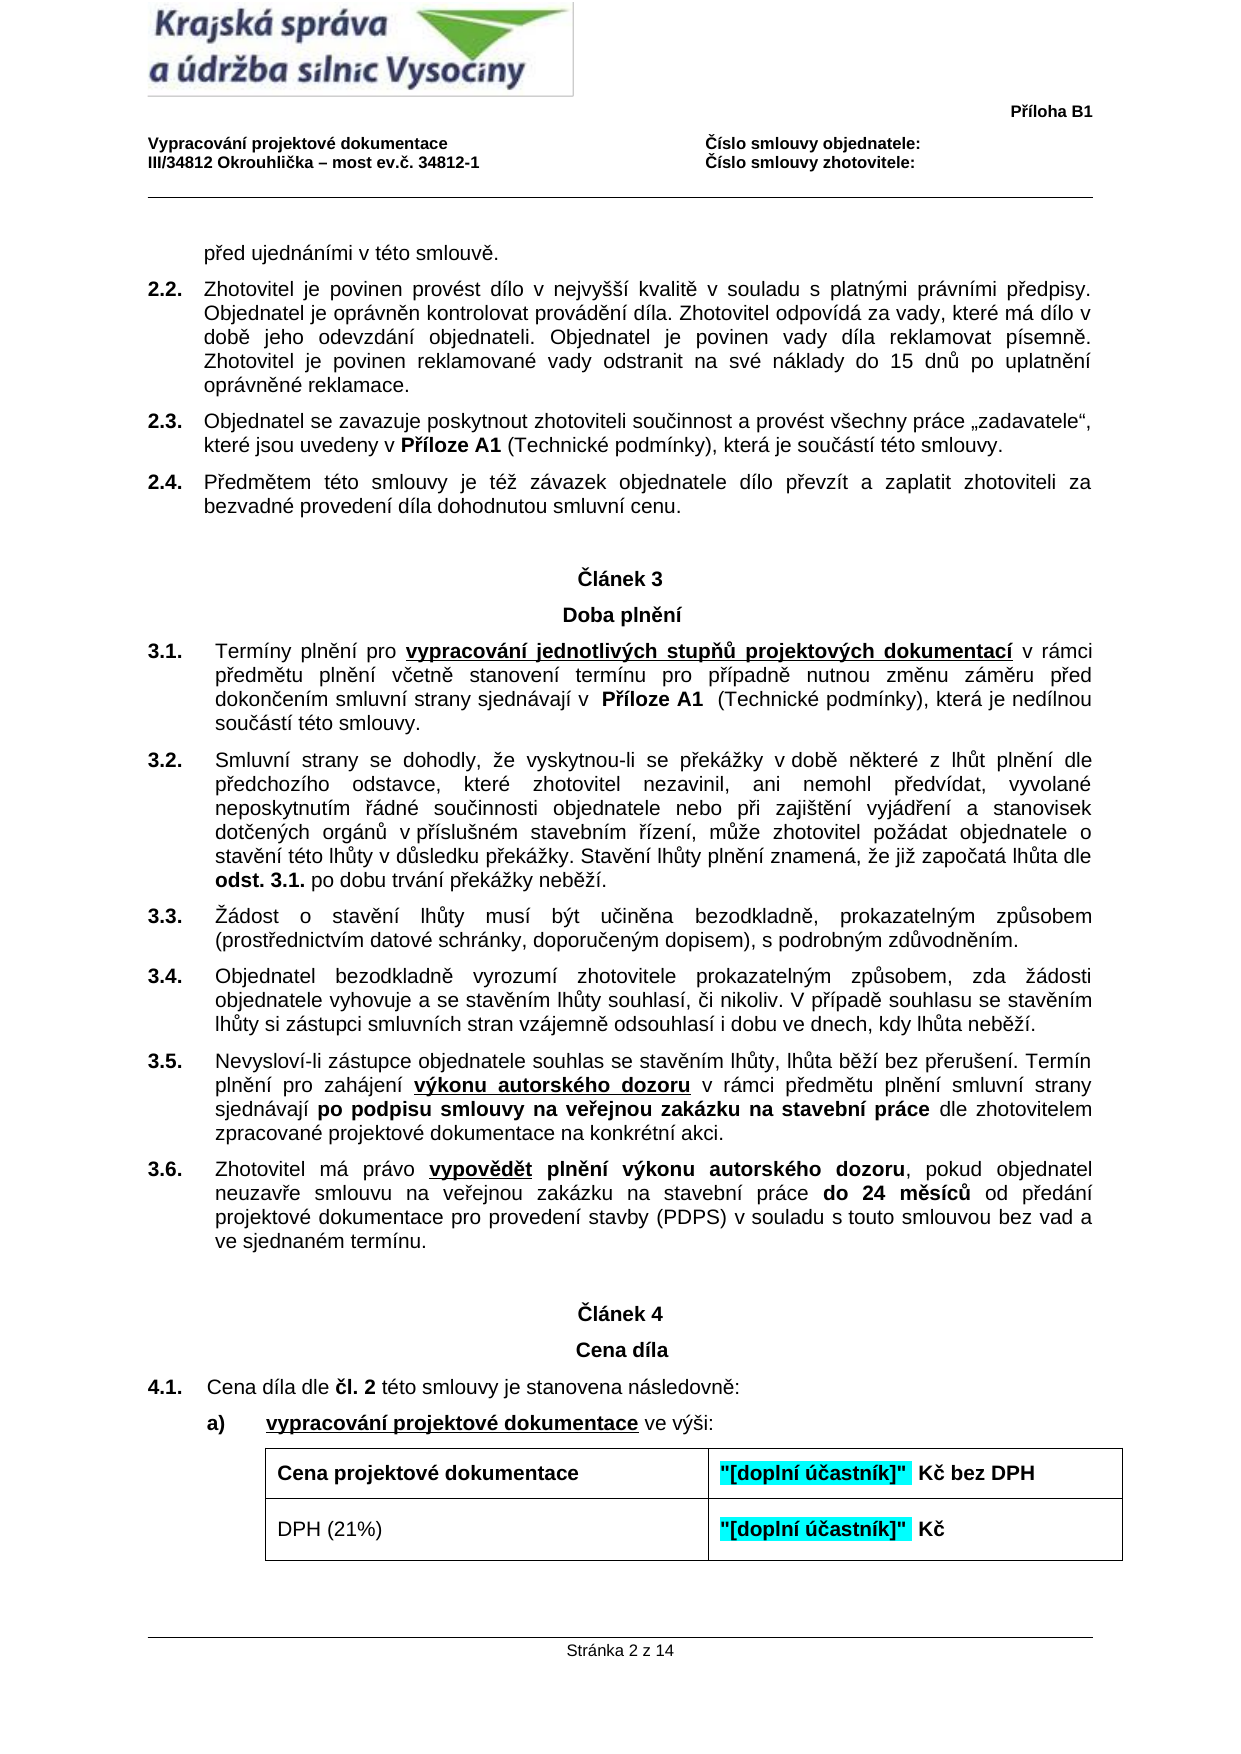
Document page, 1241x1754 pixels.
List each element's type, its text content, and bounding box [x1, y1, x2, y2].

picture [147, 2, 574, 98]
list vypracování projektové dokumentace ve výši: [207, 1411, 1093, 1435]
list Zhotovitel je povinen provést dílo v nejvyšší kvalitě v souladu s platnými právními předpisy. Objednatel je oprávněn kontrolovat provádění díla. Zhotovitel odpovídá za vady, které má dílo v době jeho odevzdání objednateli. Objednatel je povinen vady díla reklamovat písemně. Zhotovitel je povinen reklamované vady odstranit na své náklady do 15 dnů po uplatnění oprávněné reklamace. [148, 277, 1093, 397]
list Nevysloví-li zástupce objednatele souhlas se stavěním lhůty, lhůta běží bez přerušení. Termín plnění pro zahájení výkonu autorského dozoru v rámci předmětu plnění smluvní strany sjednávají po podpisu smlouvy na veřejnou zakázku na stavební práce dle zhotovitelem zpracované projektové dokumentace na konkrétní akci. [148, 1049, 1093, 1144]
table_header Kč bez DPH [709, 1449, 1122, 1498]
table_cell Kč [709, 1499, 1122, 1560]
list Termíny plnění pro vypracování jednotlivých stupňů projektových dokumentací v rámci předmětu plnění včetně stanovení termínu pro případně nutnou změnu záměru před dokončením smluvní strany sjednávají v Příloze A1 (Technické podmínky), která je nedílnou součástí této smlouvy. [148, 639, 1093, 735]
list Cena díla [148, 1338, 1096, 1362]
list Článek 4 [148, 1302, 1093, 1326]
list Smluvní strany se dohodly, že vyskytnou-li se překážky v době některé z lhůt plnění dle předchozího odstavce, které zhotovitel nezavinil, ani nemohl předvídat, vyvolané neposkytnutím řádné součinnosti objednatele nebo při zajištění vyjádření a stanovisek dotčených orgánů v příslušném stavebním řízení, může zhotovitel požádat objednatele o stavění této lhůty v důsledku překážky. Stavění lhůty plnění znamená, že již započatá lhůta dle odst. 3.1. po dobu trvání překážky neběží. [148, 748, 1093, 891]
list Zhotovitel má právo vypovědět plnění výkonu autorského dozoru, pokud objednatel neuzavře smlouvu na veřejnou zakázku na stavební práce do 24 měsíců od předání projektové dokumentace pro provedení stavby (PDPS) v souladu s touto smlouvou bez vad a ve sjednaném termínu. [148, 1157, 1093, 1253]
list Předmětem této smlouvy je též závazek objednatele dílo převzít a zaplatit zhotoviteli za bezvadné provedení díla dohodnutou smluvní cenu. [148, 469, 1093, 517]
list Žádost o stavění lhůty musí být učiněna bezodkladně, prokazatelným způsobem (prostřednictvím datové schránky, doporučeným dopisem), s podrobným zdůvodněním. [148, 904, 1093, 952]
list Cena díla dle čl. 2 této smlouvy je stanovena následovně: [148, 1375, 1093, 1399]
list Doba plnění [148, 603, 1096, 627]
list Objednatel se zavazuje poskytnout zhotoviteli součinnost a provést všechny práce „zadavatele“, které jsou uvedeny v Příloze A1 (Technické podmínky), která je součástí této smlouvy. [148, 409, 1093, 457]
list Objednatel bezodkladně vyrozumí zhotovitele prokazatelným způsobem, zda žádosti objednatele vyhovuje a se stavěním lhůty souhlasí, či nikoliv. V případě souhlasu se stavěním lhůty si zástupci smluvních stran vzájemně odsouhlasí i dobu ve dnech, kdy lhůta neběží. [148, 964, 1093, 1036]
table_cell DPH (21%) [266, 1499, 708, 1560]
list Článek 3 [148, 566, 1093, 590]
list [148, 240, 1093, 264]
table_header Cena projektové dokumentace [266, 1449, 708, 1498]
